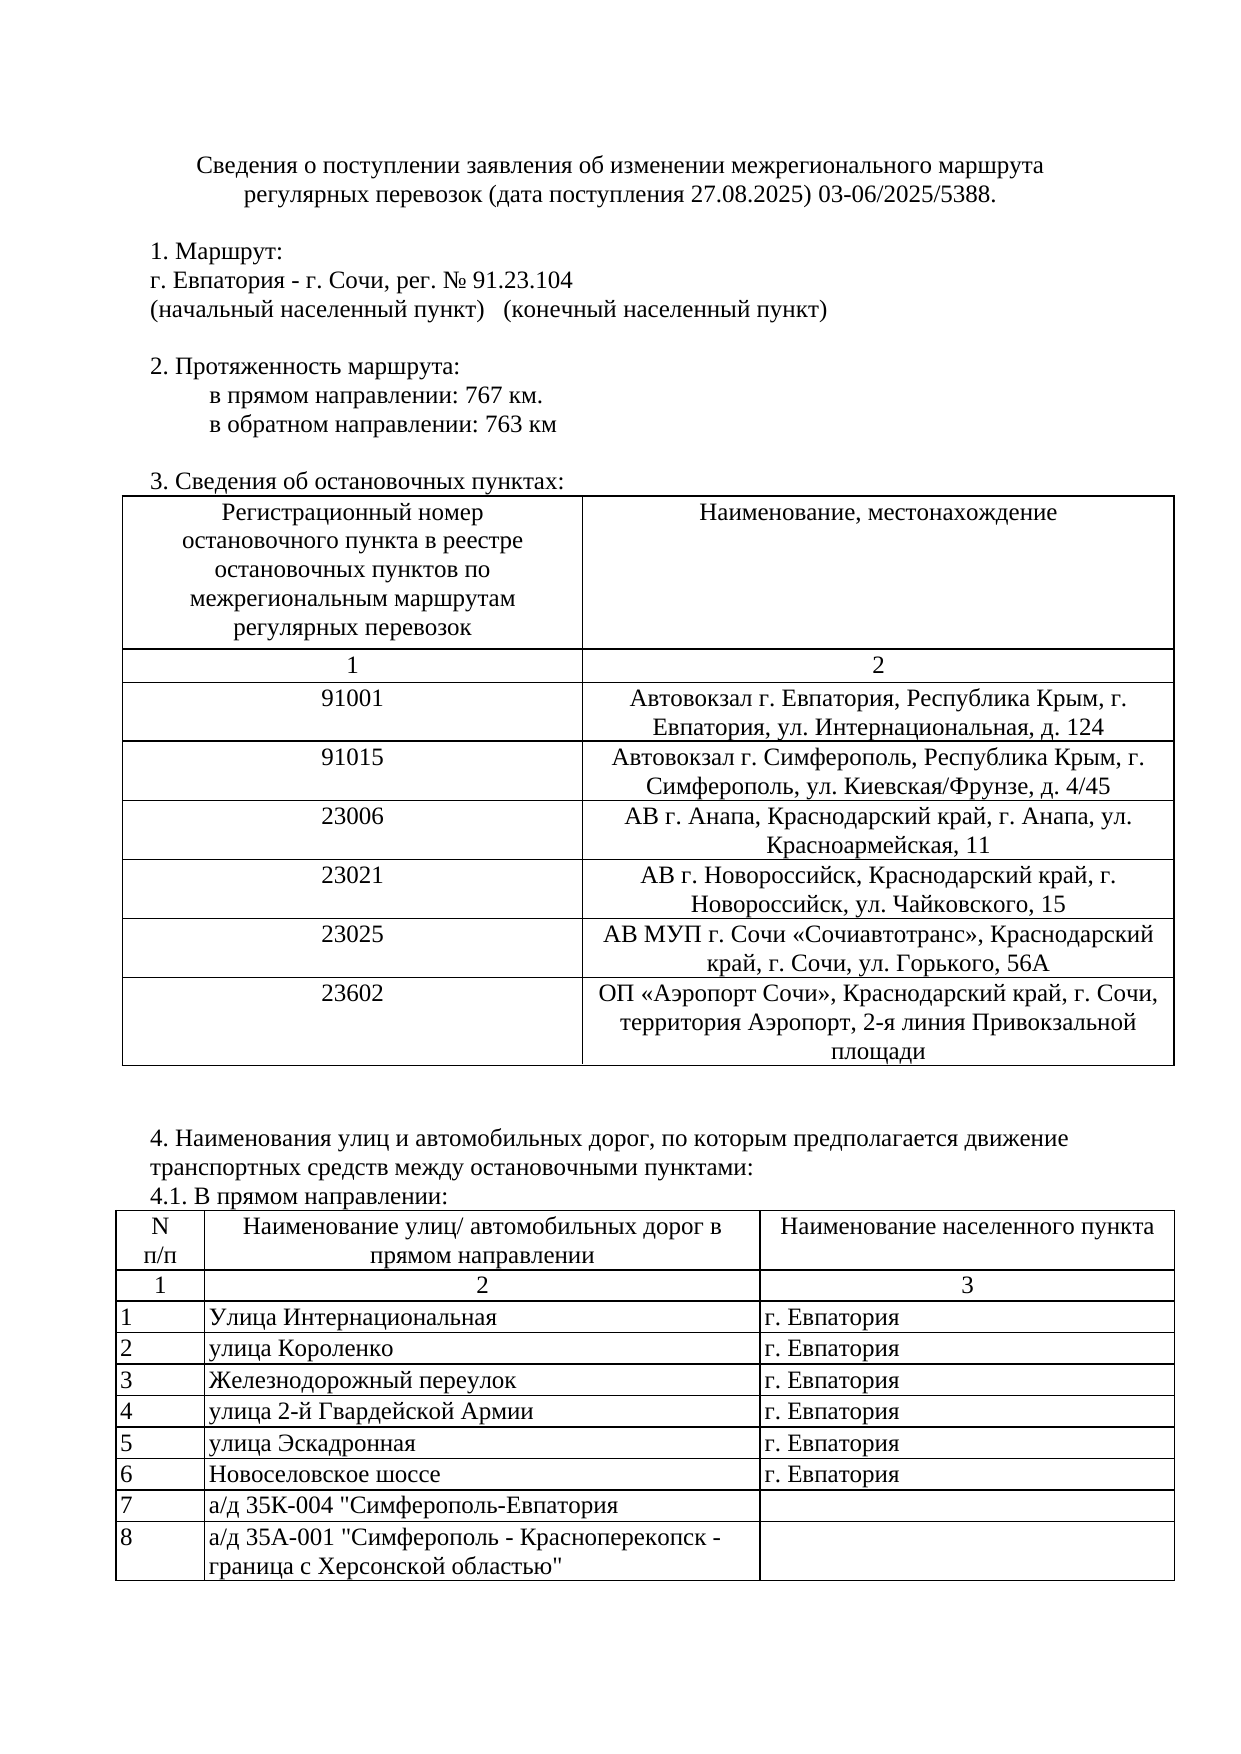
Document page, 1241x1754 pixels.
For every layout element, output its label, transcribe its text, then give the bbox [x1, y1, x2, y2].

table_cell 23025 [123, 919, 582, 977]
table_cell 23006 [123, 801, 582, 858]
table_cell г. Евпатория [761, 1428, 1174, 1458]
text в обратном направлении: 763 км [150, 409, 1090, 437]
text 4. Наименования улиц и автомобильных дорог, по которым предполагается движение транспортных средств между остановочными пунктами: [150, 1123, 1090, 1181]
table_cell а/д 35А-001 "Симферополь - Красноперекопск - граница с Херсонской областью" [205, 1522, 759, 1579]
text 1. Маршрут: [150, 236, 1090, 265]
table_header Наименование улиц/ автомобильных дорог в прямом направлении [205, 1211, 759, 1269]
table_cell Новоселовское шоссе [205, 1459, 759, 1489]
text 3. Сведения об остановочных пунктах: [150, 466, 1090, 495]
table_cell Автовокзал г. Евпатория, Республика Крым, г. Евпатория, ул. Интернациональная, д. 124 [583, 683, 1173, 740]
text Сведения о поступлении заявления об изменении межрегионального маршрута регулярных перевозок (дата поступления 27.08.2025) 03-06/2025/5388. [150, 150, 1090, 207]
table_cell Железнодорожный переулок [205, 1365, 759, 1395]
table_cell 2 [583, 650, 1173, 681]
table_cell а/д 35К-004 "Симферополь-Евпатория [205, 1491, 759, 1521]
table_cell Улица Интернациональная [205, 1302, 759, 1332]
text в прямом направлении: 767 км. [150, 380, 1090, 409]
table_header N п/п [117, 1211, 204, 1269]
table_cell г. Евпатория [761, 1365, 1174, 1395]
table_cell 7 [117, 1491, 204, 1521]
text 2. Протяженность маршрута: [150, 351, 1090, 380]
table_cell г. Евпатория [761, 1396, 1174, 1426]
table_header Наименование населенного пункта [761, 1211, 1174, 1269]
table_cell 3 [117, 1365, 204, 1395]
table_cell улица Эскадронная [205, 1428, 759, 1458]
text (начальный населенный пункт) (конечный населенный пункт) [150, 294, 1090, 322]
table_cell улица 2-й Гвардейской Армии [205, 1396, 759, 1426]
table_cell [761, 1522, 1174, 1579]
table_cell г. Евпатория [761, 1333, 1174, 1363]
table_header Регистрационный номер остановочного пункта в реестре остановочных пунктов по межрегиональным маршрутам регулярных перевозок [123, 497, 582, 648]
table_cell Автовокзал г. Симферополь, Республика Крым, г. Симферополь, ул. Киевская/Фрунзе, д. 4/45 [583, 742, 1173, 799]
table_cell улица Короленко [205, 1333, 759, 1363]
table_cell [761, 1491, 1174, 1521]
table_header Наименование, местонахождение [583, 497, 1173, 648]
table_cell 6 [117, 1459, 204, 1489]
table_cell 91001 [123, 683, 582, 740]
table_cell г. Евпатория [761, 1459, 1174, 1489]
table_cell 1 [117, 1302, 204, 1332]
table_cell 5 [117, 1428, 204, 1458]
table_cell 1 [123, 650, 582, 681]
table_cell 2 [205, 1271, 759, 1300]
table_cell г. Евпатория [761, 1302, 1174, 1332]
table_cell АВ г. Новороссийск, Краснодарский край, г. Новороссийск, ул. Чайковского, 15 [583, 860, 1173, 918]
table_cell 4 [117, 1396, 204, 1426]
table_cell 1 [117, 1271, 204, 1300]
table_cell АВ МУП г. Сочи «Сочиавтотранс», Краснодарский край, г. Сочи, ул. Горького, 56А [583, 919, 1173, 977]
table_cell ОП «Аэропорт Сочи», Краснодарский край, г. Сочи, территория Аэропорт, 2-я линия Привокзальной площади [583, 978, 1173, 1064]
table_cell АВ г. Анапа, Краснодарский край, г. Анапа, ул. Красноармейская, 11 [583, 801, 1173, 858]
text г. Евпатория - г. Сочи, рег. № 91.23.104 [150, 265, 1090, 294]
table_cell 3 [761, 1271, 1174, 1300]
text 4.1. В прямом направлении: [150, 1181, 1090, 1210]
table_cell 23021 [123, 860, 582, 918]
table_cell 8 [117, 1522, 204, 1579]
table_cell 2 [117, 1333, 204, 1363]
table_cell 23602 [123, 978, 582, 1064]
table_cell 91015 [123, 742, 582, 799]
